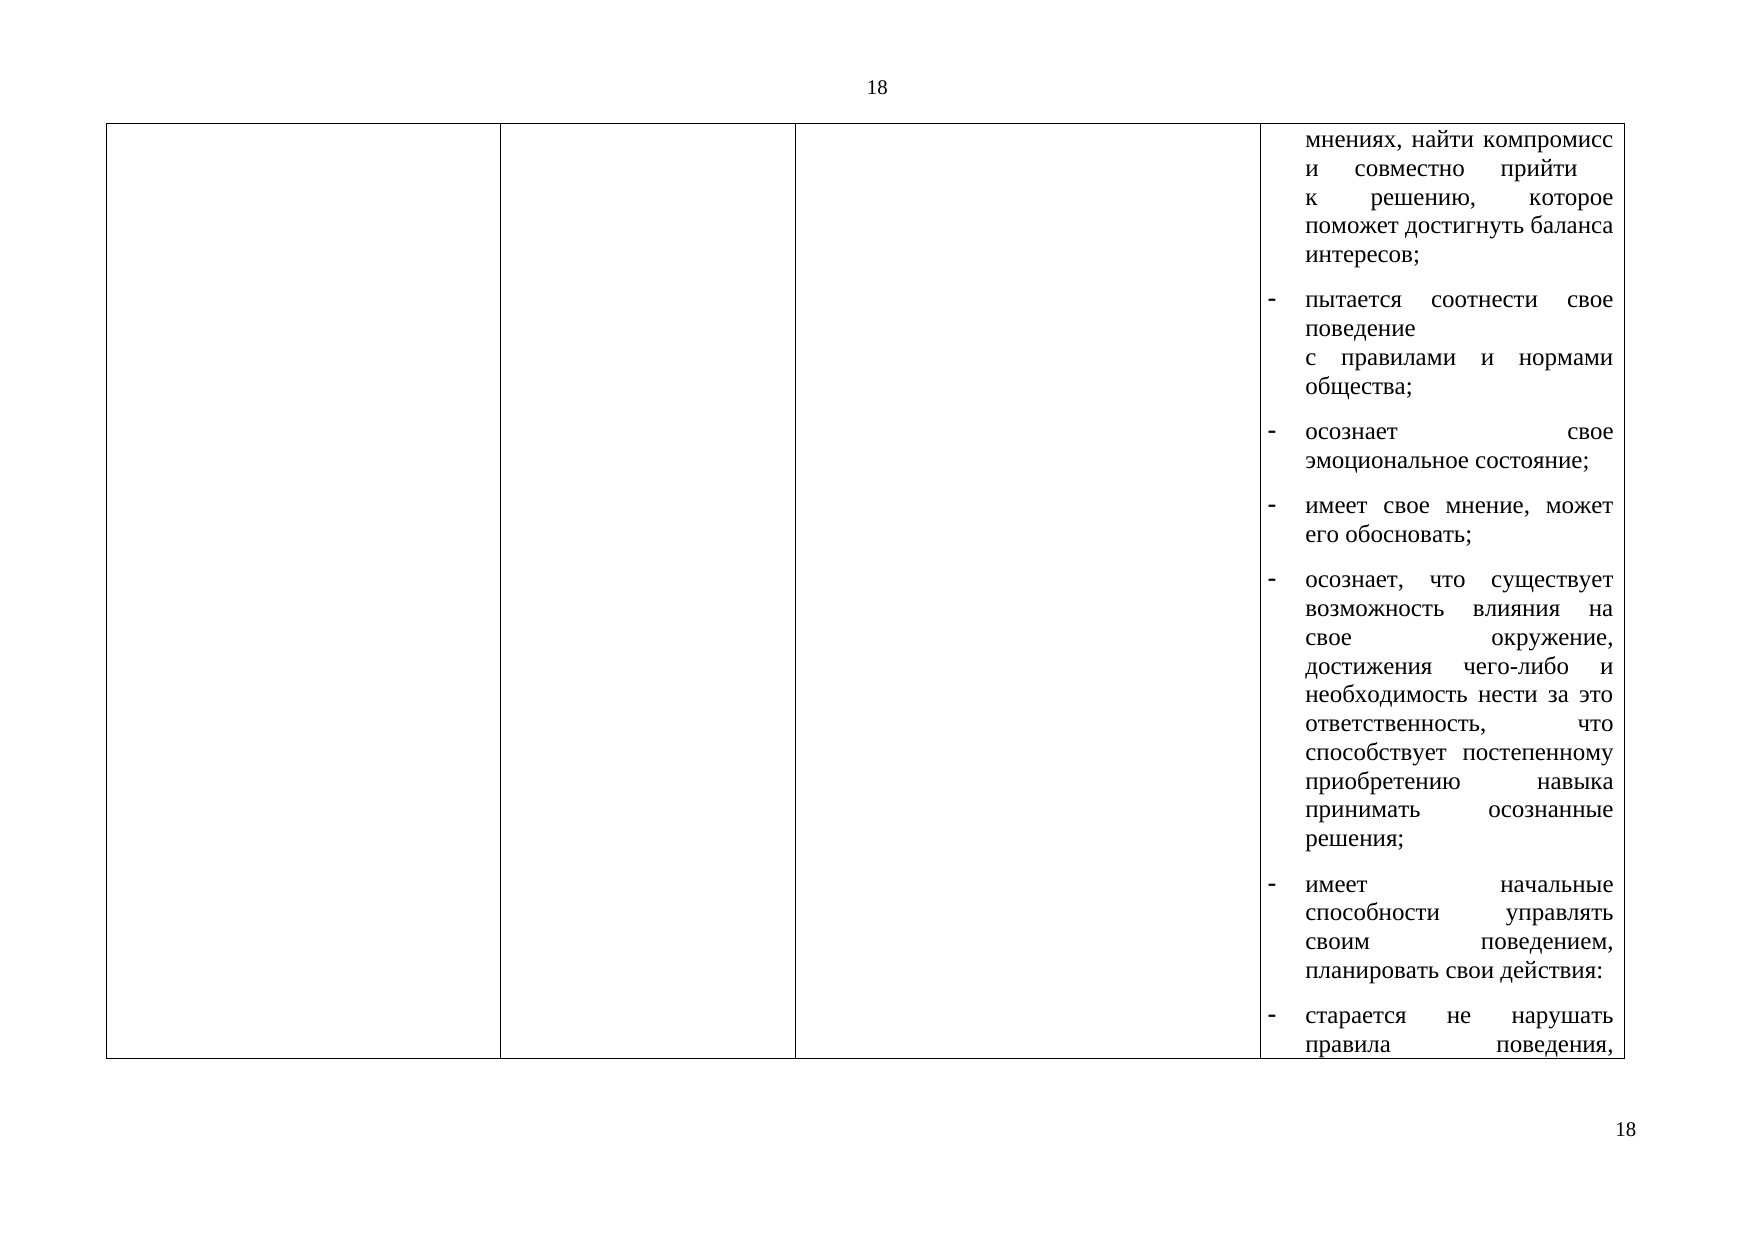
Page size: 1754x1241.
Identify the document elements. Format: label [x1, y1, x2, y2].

table_cell [501, 124, 795, 1058]
table_cell [107, 124, 500, 1058]
table_cell [796, 124, 1260, 1058]
table_cell [1261, 124, 1624, 1058]
